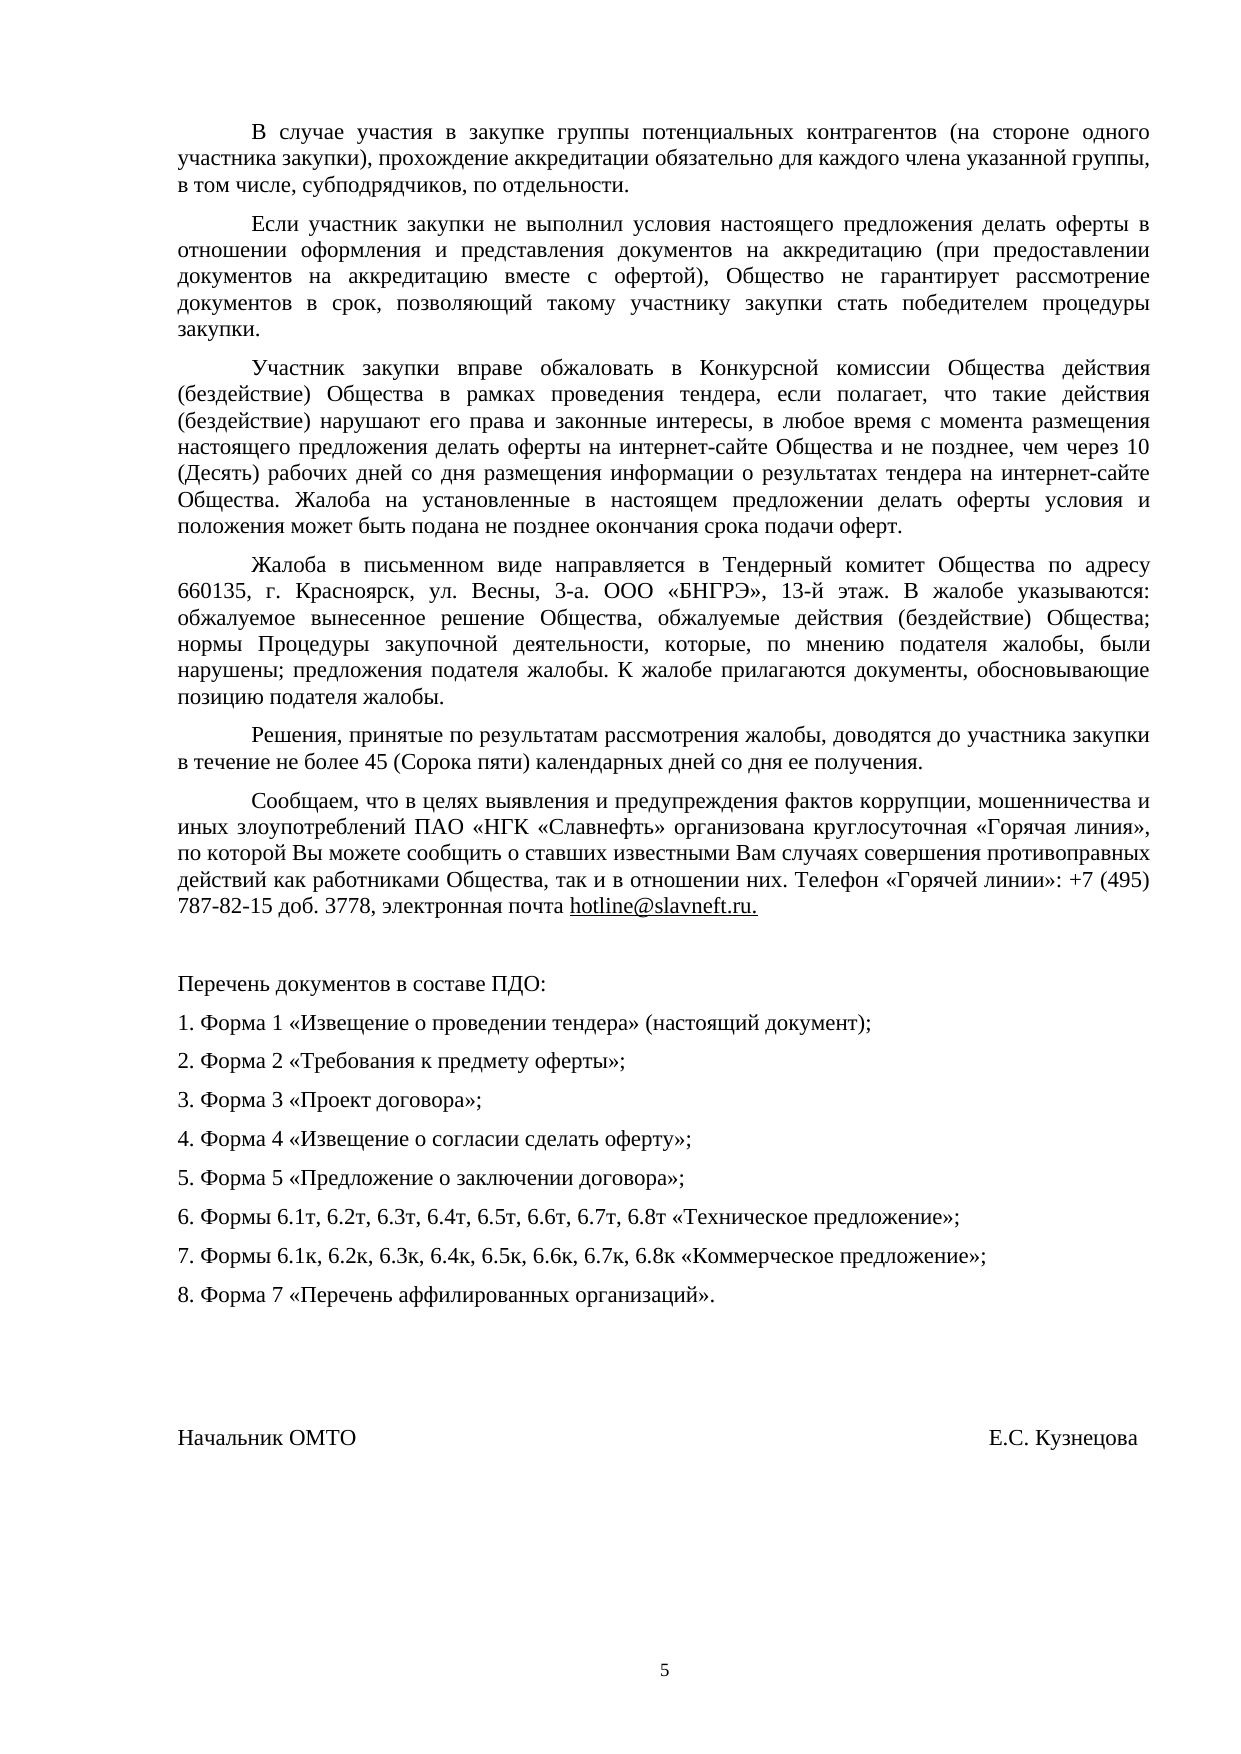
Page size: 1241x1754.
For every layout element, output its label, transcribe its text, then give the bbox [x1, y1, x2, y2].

text 5. Форма 5 «Предложение о заключении договора»; [177, 1164, 1152, 1191]
text 1. Форма 1 «Извещение о проведении тендера» (настоящий документ); [177, 1009, 1152, 1035]
text Начальник ОМТО Е.С. Кузнецова [177, 1424, 1152, 1450]
text Перечень документов в составе ПДО: [177, 970, 1152, 996]
text 4. Форма 4 «Извещение о согласии сделать оферту»; [177, 1125, 1152, 1152]
text 8. Форма 7 «Перечень аффилированных организаций». [177, 1281, 1152, 1307]
text 6. Формы 6.1т, 6.2т, 6.3т, 6.4т, 6.5т, 6.6т, 6.7т, 6.8т «Техническое предложение»; [177, 1203, 1152, 1229]
text 2. Форма 2 «Требования к предмету оферты»; [177, 1048, 1152, 1074]
text Участник закупки вправе обжаловать в Конкурсной комиссии Общества действия (бездействие) Общества в рамках проведения тендера, если полагает, что такие действия (бездействие) нарушают его права и законные интересы, в любое время с момента размещения настоящего предложения делать оферты на интернет-сайте Общества и не позднее, чем через 10 (Десять) рабочих дней со дня размещения информации о результатах тендера на интернет-сайте Общества. Жалоба на установленные в настоящем предложении делать оферты условия и положения может быть подана не позднее окончания срока подачи оферт. [177, 354, 1152, 538]
text Решения, принятые по результатам рассмотрения жалобы, доводятся до участника закупки в течение не более 45 (Сорока пяти) календарных дней со дня ее получения. [177, 722, 1152, 774]
text Жалоба в письменном виде направляется в Тендерный комитет Общества по адресу 660135, г. Красноярск, ул. Весны, 3-а. ООО «БНГРЭ», 13-й этаж. В жалобе указываются: обжалуемое вынесенное решение Общества, обжалуемые действия (бездействие) Общества; нормы Процедуры закупочной деятельности, которые, по мнению подателя жалобы, были нарушены; предложения подателя жалобы. К жалобе прилагаются документы, обосновывающие позицию подателя жалобы. [177, 551, 1152, 709]
text Сообщаем, что в целях выявления и предупреждения фактов коррупции, мошенничества и иных злоупотреблений ПАО «НГК «Славнефть» организована круглосуточная «Горячая линия», по которой Вы можете сообщить о ставших известными Вам случаях совершения противоправных действий как работниками Общества, так и в отношении них. Телефон «Горячей линии»: +7 (495) 787-82-15 доб. 3778, электронная почта hotline@slavneft.ru. [177, 787, 1152, 918]
text В случае участия в закупке группы потенциальных контрагентов (на стороне одного участника закупки), прохождение аккредитации обязательно для каждого члена указанной группы, в том числе, субподрядчиков, по отдельности. [177, 118, 1152, 197]
text Если участник закупки не выполнил условия настоящего предложения делать оферты в отношении оформления и представления документов на аккредитацию (при предоставлении документов на аккредитацию вместе с офертой), Общество не гарантирует рассмотрение документов в срок, позволяющий такому участнику закупки стать победителем процедуры закупки. [177, 210, 1152, 341]
text 3. Форма 3 «Проект договора»; [177, 1086, 1152, 1113]
text 7. Формы 6.1к, 6.2к, 6.3к, 6.4к, 6.5к, 6.6к, 6.7к, 6.8к «Коммерческое предложение»; [177, 1242, 1152, 1268]
